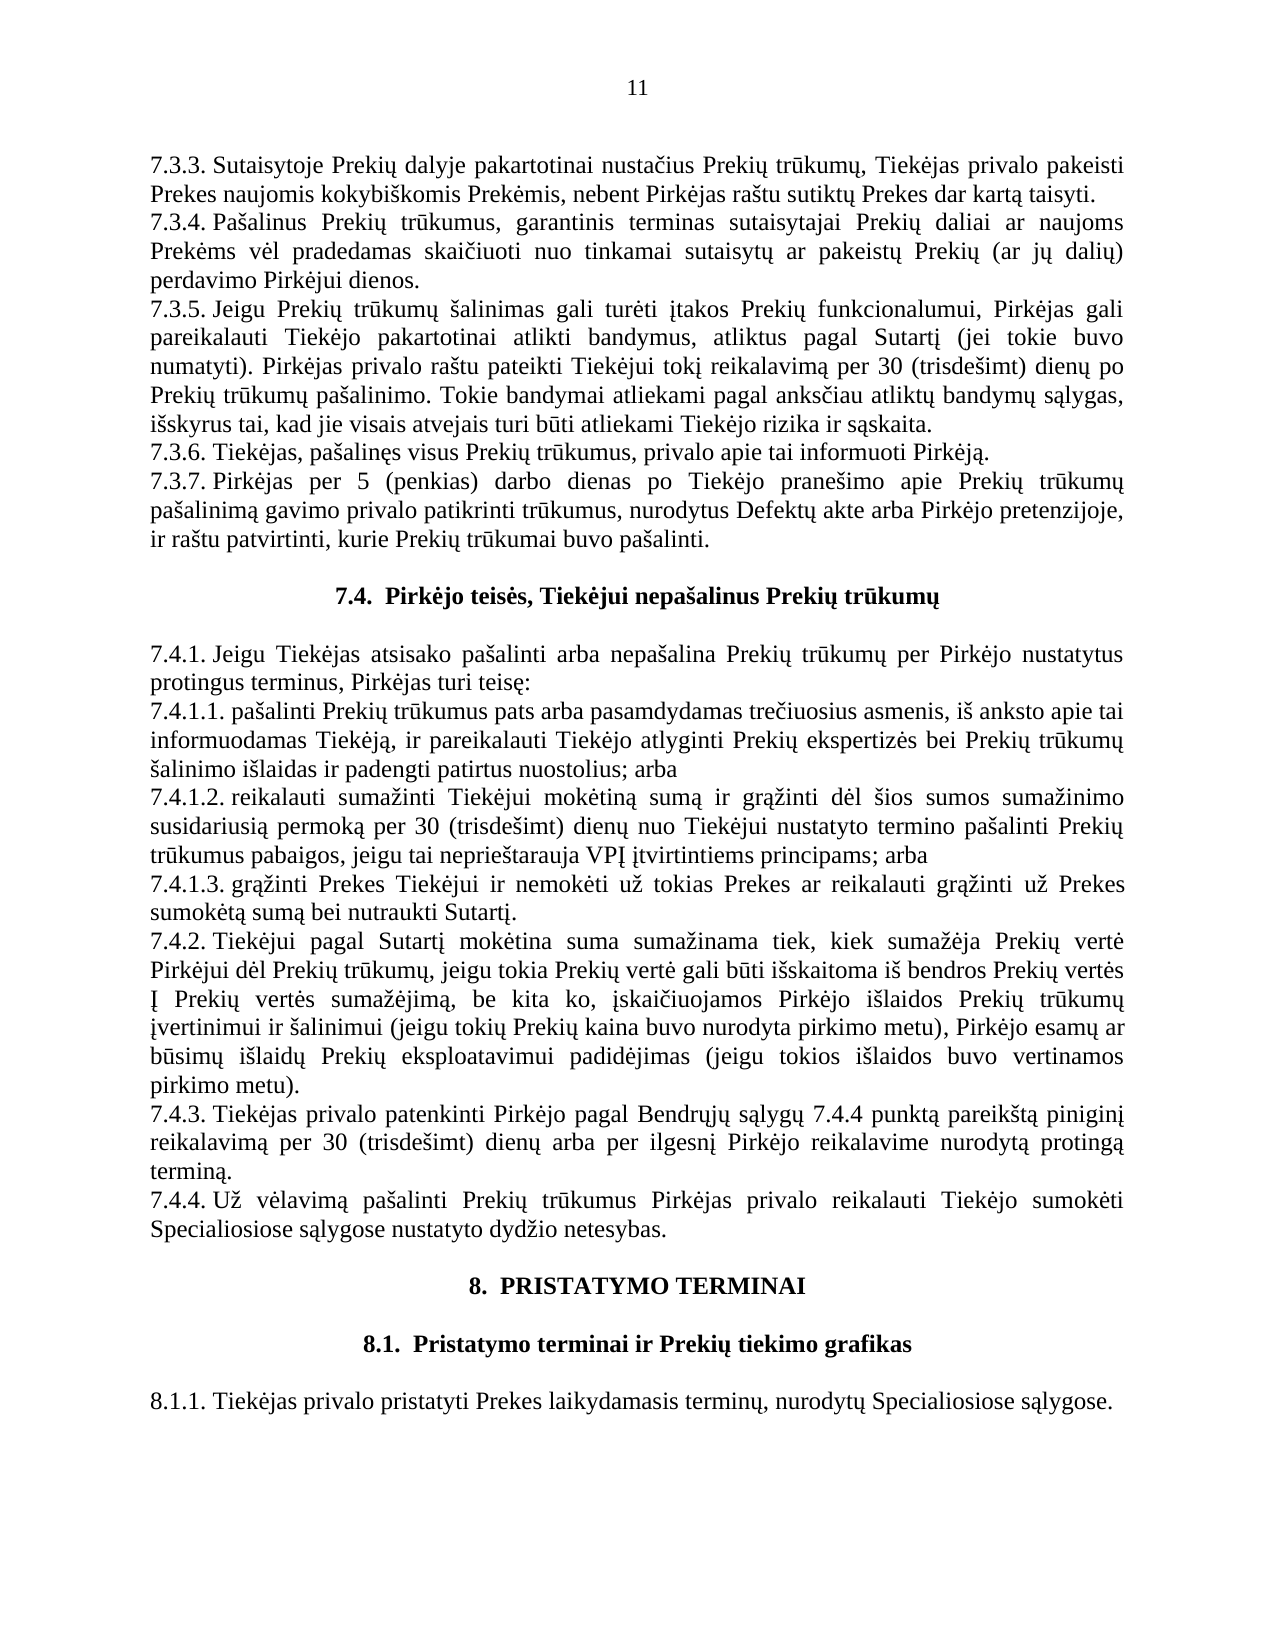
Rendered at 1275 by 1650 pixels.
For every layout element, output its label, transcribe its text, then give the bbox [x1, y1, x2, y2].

text 7.4.3. Tiekėjas privalo patenkinti Pirkėjo pagal Bendrųjų sąlygų 7.4.4 punktą pareikštą piniginį reikalavimą per 30 (trisdešimt) dienų arba per ilgesnį Pirkėjo reikalavime nurodytą protingą terminą. [150, 1099, 1125, 1185]
text 8. PRISTATYMO TERMINAI [150, 1271, 1125, 1300]
text 7.4. Pirkėjo teisės, Tiekėjui nepašalinus Prekių trūkumų [150, 581, 1125, 610]
text 7.4.4. Už vėlavimą pašalinti Prekių trūkumus Pirkėjas privalo reikalauti Tiekėjo sumokėti Specialiosiose sąlygose nustatyto dydžio netesybas. [150, 1185, 1125, 1242]
text 7.3.7. Pirkėjas per 5 (penkias) darbo dienas po Tiekėjo pranešimo apie Prekių trūkumų pašalinimą gavimo privalo patikrinti trūkumus, nurodytus Defektų akte arba Pirkėjo pretenzijoje, ir raštu patvirtinti, kurie Prekių trūkumai buvo pašalinti. [150, 466, 1125, 552]
text 7.3.3. Sutaisytoje Prekių dalyje pakartotinai nustačius Prekių trūkumų, Tiekėjas privalo pakeisti Prekes naujomis kokybiškomis Prekėmis, nebent Pirkėjas raštu sutiktų Prekes dar kartą taisyti. [150, 150, 1125, 207]
text 7.4.1. Jeigu Tiekėjas atsisako pašalinti arba nepašalina Prekių trūkumų per Pirkėjo nustatytus protingus terminus, Pirkėjas turi teisę: [150, 639, 1125, 696]
text 8.1.1. Tiekėjas privalo pristatyti Prekes laikydamasis terminų, nurodytų Specialiosiose sąlygose. [150, 1386, 1125, 1415]
text 7.4.1.1. pašalinti Prekių trūkumus pats arba pasamdydamas trečiuosius asmenis, iš anksto apie tai informuodamas Tiekėją, ir pareikalauti Tiekėjo atlyginti Prekių ekspertizės bei Prekių trūkumų šalinimo išlaidas ir padengti patirtus nuostolius; arba [150, 696, 1125, 782]
text 7.3.6. Tiekėjas, pašalinęs visus Prekių trūkumus, privalo apie tai informuoti Pirkėją. [150, 437, 1125, 466]
text 7.3.5. Jeigu Prekių trūkumų šalinimas gali turėti įtakos Prekių funkcionalumui, Pirkėjas gali pareikalauti Tiekėjo pakartotinai atlikti bandymus, atliktus pagal Sutartį (jei tokie buvo numatyti). Pirkėjas privalo raštu pateikti Tiekėjui tokį reikalavimą per 30 (trisdešimt) dienų po Prekių trūkumų pašalinimo. Tokie bandymai atliekami pagal anksčiau atliktų bandymų sąlygas, išskyrus tai, kad jie visais atvejais turi būti atliekami Tiekėjo rizika ir sąskaita. [150, 294, 1125, 437]
text 7.3.4. Pašalinus Prekių trūkumus, garantinis terminas sutaisytajai Prekių daliai ar naujoms Prekėms vėl pradedamas skaičiuoti nuo tinkamai sutaisytų ar pakeistų Prekių (ar jų dalių) perdavimo Pirkėjui dienos. [150, 207, 1125, 294]
text 7.4.1.2. reikalauti sumažinti Tiekėjui mokėtiną sumą ir grąžinti dėl šios sumos sumažinimo susidariusią permoką per 30 (trisdešimt) dienų nuo Tiekėjui nustatyto termino pašalinti Prekių trūkumus pabaigos, jeigu tai neprieštarauja VPĮ įtvirtintiems principams; arba [150, 782, 1125, 869]
text 7.4.2. Tiekėjui pagal Sutartį mokėtina suma sumažinama tiek, kiek sumažėja Prekių vertė Pirkėjui dėl Prekių trūkumų, jeigu tokia Prekių vertė gali būti išskaitoma iš bendros Prekių vertės Į Prekių vertės sumažėjimą, be kita ko, įskaičiuojamos Pirkėjo išlaidos Prekių trūkumų įvertinimui ir šalinimui (jeigu tokių Prekių kaina buvo nurodyta pirkimo metu), Pirkėjo esamų ar būsimų išlaidų Prekių eksploatavimui padidėjimas (jeigu tokios išlaidos buvo vertinamos pirkimo metu). [150, 926, 1125, 1099]
text 7.4.1.3. grąžinti Prekes Tiekėjui ir nemokėti už tokias Prekes ar reikalauti grąžinti už Prekes sumokėtą sumą bei nutraukti Sutartį. [150, 869, 1125, 926]
text 8.1. Pristatymo terminai ir Prekių tiekimo grafikas [150, 1329, 1125, 1357]
